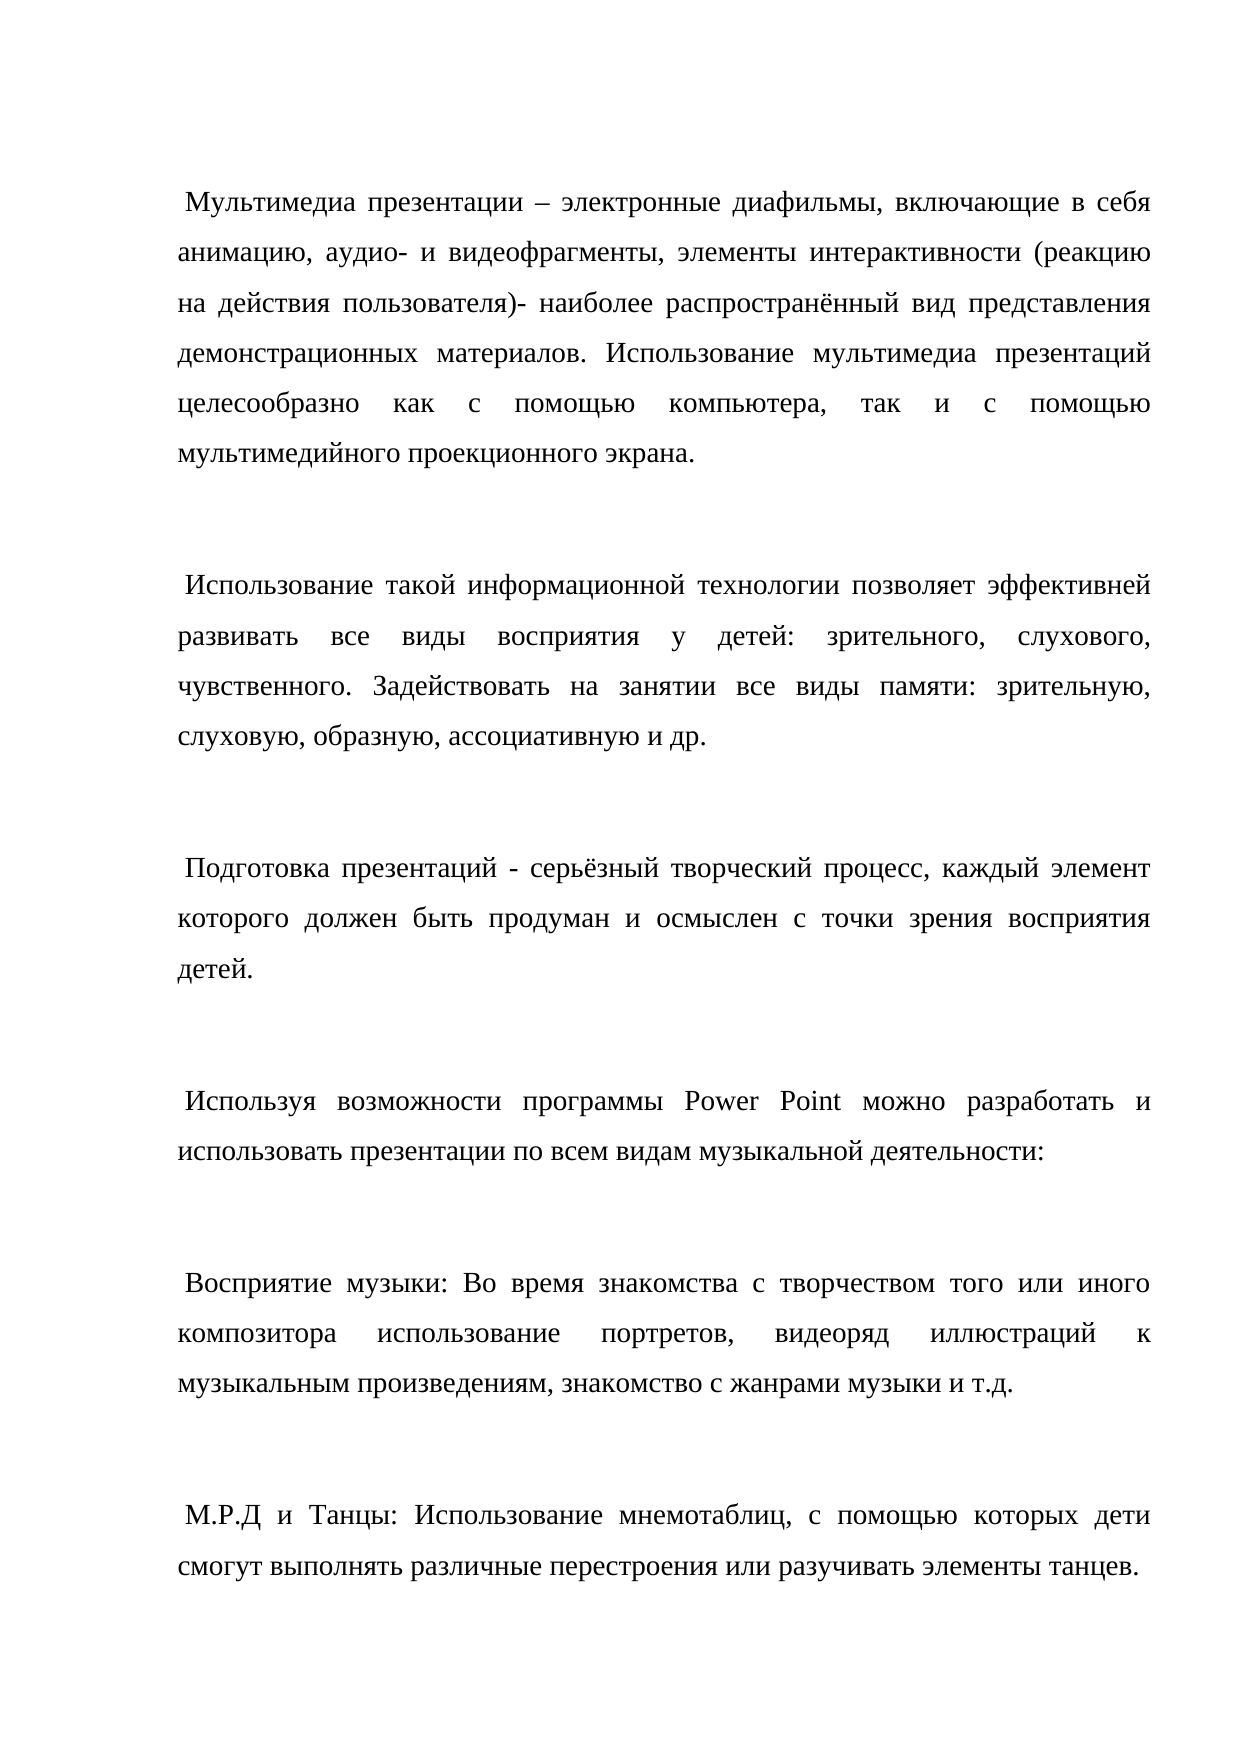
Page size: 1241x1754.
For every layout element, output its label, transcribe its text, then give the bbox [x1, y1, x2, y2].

text Использование такой информационной технологии позволяет эффективней развивать все виды восприятия у детей: зрительного, слухового, чувственного. Задействовать на занятии все виды памяти: зрительную, слуховую, образную, ассоциативную и др. [177, 567, 1152, 752]
text Подготовка презентаций - серьёзный творческий процесс, каждый элемент которого должен быть продуман и осмыслен с точки зрения восприятия детей. [177, 850, 1152, 984]
text Используя возможности программы Power Point можно разработать и использовать презентации по всем видам музыкальной деятельности: [177, 1083, 1152, 1167]
text Мультимедиа презентации – электронные диафильмы, включающие в себя анимацию, аудио- и видеофрагменты, элементы интерактивности (реакцию на действия пользователя)- наиболее распространённый вид представления демонстрационных материалов. Использование мультимедиа презентаций целесообразно как с помощью компьютера, так и с помощью мультимедийного проекционного экрана. [177, 184, 1152, 469]
text Восприятие музыки: Во время знакомства с творчеством того или иного композитора использование портретов, видеоряд иллюстраций к музыкальным произведениям, знакомство с жанрами музыки и т.д. [177, 1265, 1152, 1399]
text М.Р.Д и Танцы: Использование мнемотаблиц, с помощью которых дети смогут выполнять различные перестроения или разучивать элементы танцев. [177, 1497, 1152, 1581]
